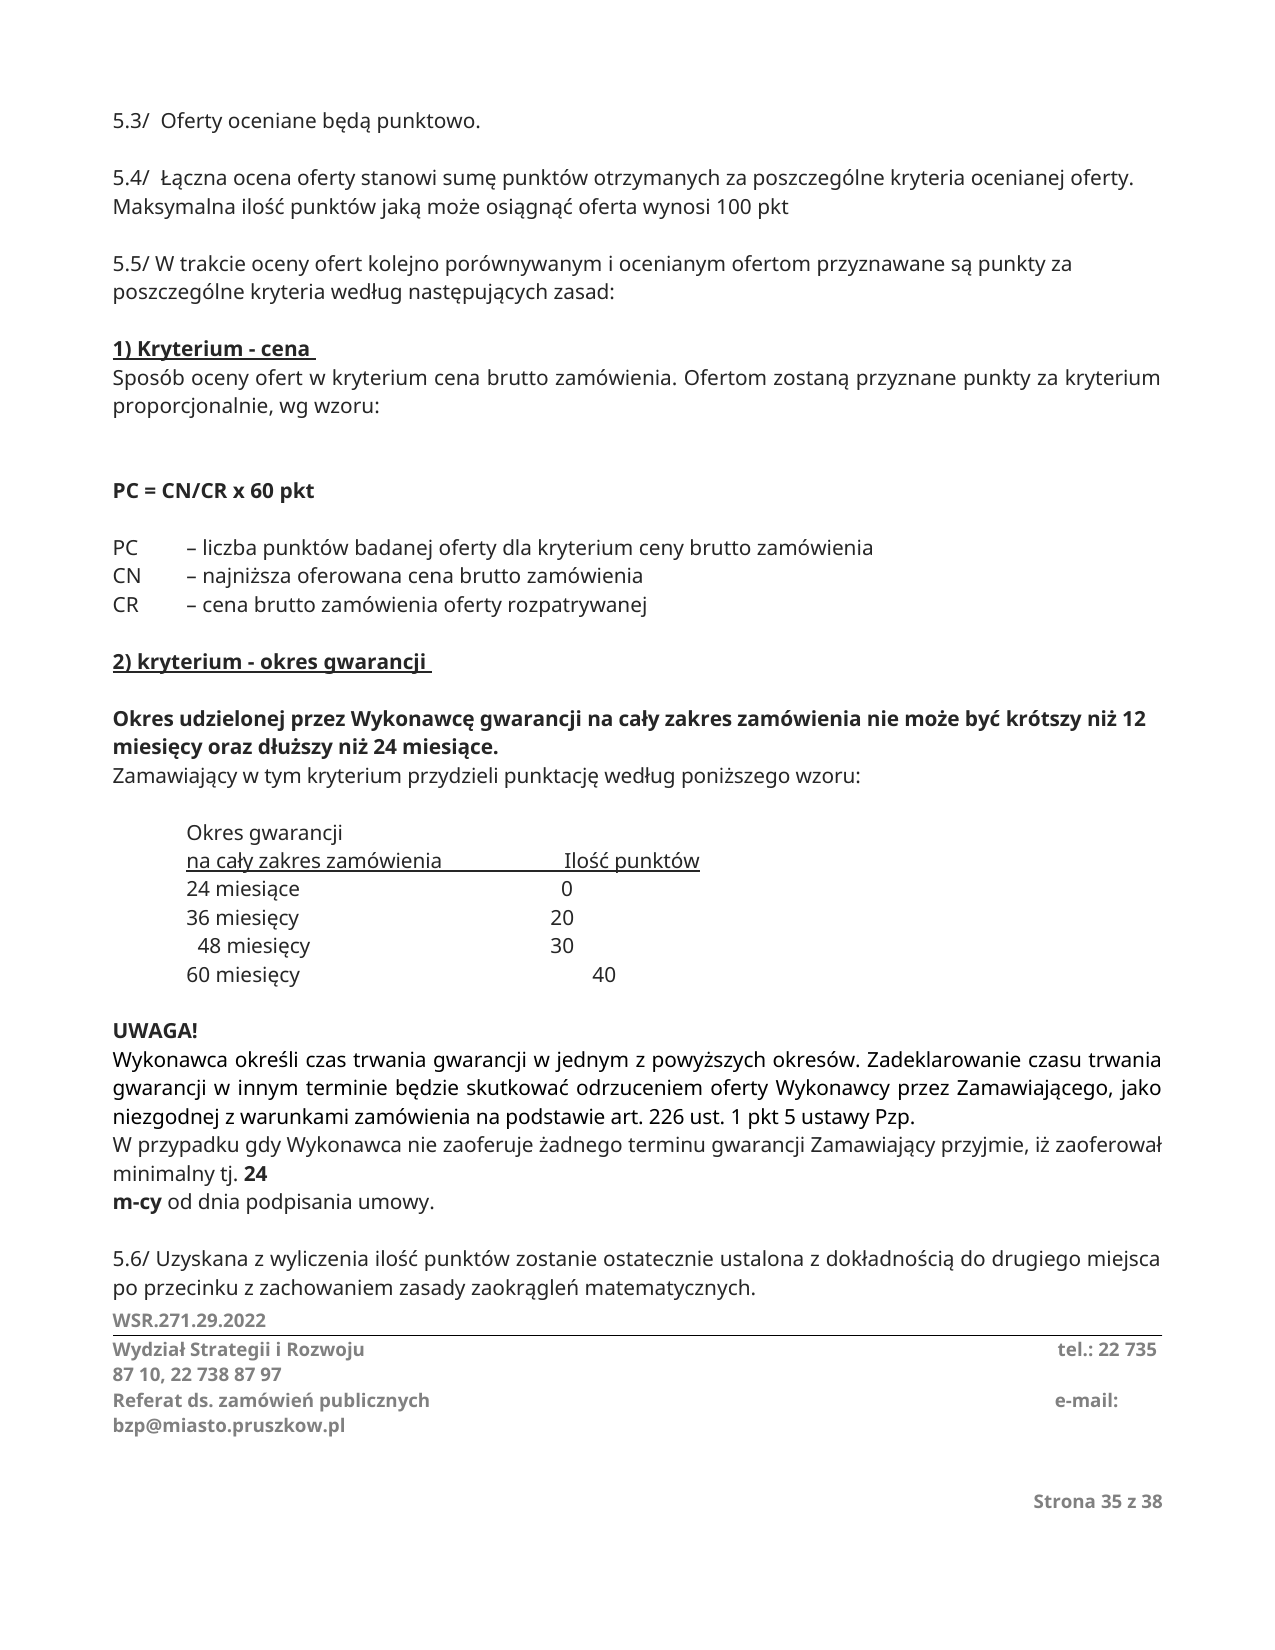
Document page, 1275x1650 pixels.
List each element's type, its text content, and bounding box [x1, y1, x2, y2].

text m-cy od dnia podpisania umowy. [112, 1187, 1162, 1216]
text Zamawiający w tym kryterium przydzieli punktację według poniższego wzoru: [112, 761, 1162, 789]
text 5.6/ Uzyskana z wyliczenia ilość punktów zostanie ostatecznie ustalona z dokładnością do drugiego miejsca po przecinku z zachowaniem zasady zaokrągleń matematycznych. [112, 1244, 1162, 1301]
text W przypadku gdy Wykonawca nie zaoferuje żadnego terminu gwarancji Zamawiający przyjmie, iż zaoferował minimalny tj. 24 [112, 1130, 1162, 1187]
text 48 miesięcy 30 [112, 931, 1162, 960]
text Sposób oceny ofert w kryterium cena brutto zamówienia. Ofertom zostaną przyznane punkty za kryterium proporcjonalnie, wg wzoru: [112, 363, 1162, 419]
text Okres udzielonej przez Wykonawcę gwarancji na cały zakres zamówienia nie może być krótszy niż 12 miesięcy oraz dłuższy niż 24 miesiące. [112, 704, 1162, 761]
text na cały zakres zamówienia Ilość punktów [142, 846, 1162, 874]
text CN – najniższa oferowana cena brutto zamówienia [112, 562, 1162, 590]
text Wykonawca określi czas trwania gwarancji w jednym z powyższych okresów. Zadeklarowanie czasu trwania gwarancji w innym terminie będzie skutkować odrzuceniem oferty Wykonawcy przez Zamawiającego, jako niezgodnej z warunkami zamówienia na podstawie art. 226 ust. 1 pkt 5 ustawy Pzp. [112, 1045, 1162, 1130]
text PC = CN/CR x 60 pkt [112, 476, 1162, 505]
text Okres gwarancji [142, 818, 1162, 846]
text 36 miesięcy 20 [112, 903, 1162, 931]
text CR – cena brutto zamówienia oferty rozpatrywanej [112, 590, 1162, 618]
text 60 miesięcy 40 [112, 960, 1162, 988]
text 5.3/ Oferty oceniane będą punktowo. [112, 107, 1162, 135]
text 24 miesiące 0 [112, 874, 1162, 903]
text 5.4/ Łączna ocena oferty stanowi sumę punktów otrzymanych za poszczególne kryteria ocenianej oferty. Maksymalna ilość punktów jaką może osiągnąć oferta wynosi 100 pkt [112, 163, 1162, 220]
text UWAGA! [112, 1017, 1162, 1045]
text 5.5/ W trakcie oceny ofert kolejno porównywanym i ocenianym ofertom przyznawane są punkty za poszczególne kryteria według następujących zasad: [112, 249, 1162, 306]
text 1) Kryterium - cena [112, 334, 1162, 363]
text PC – liczba punktów badanej oferty dla kryterium ceny brutto zamówienia [112, 533, 1162, 562]
text 2) kryterium - okres gwarancji [112, 647, 1162, 675]
